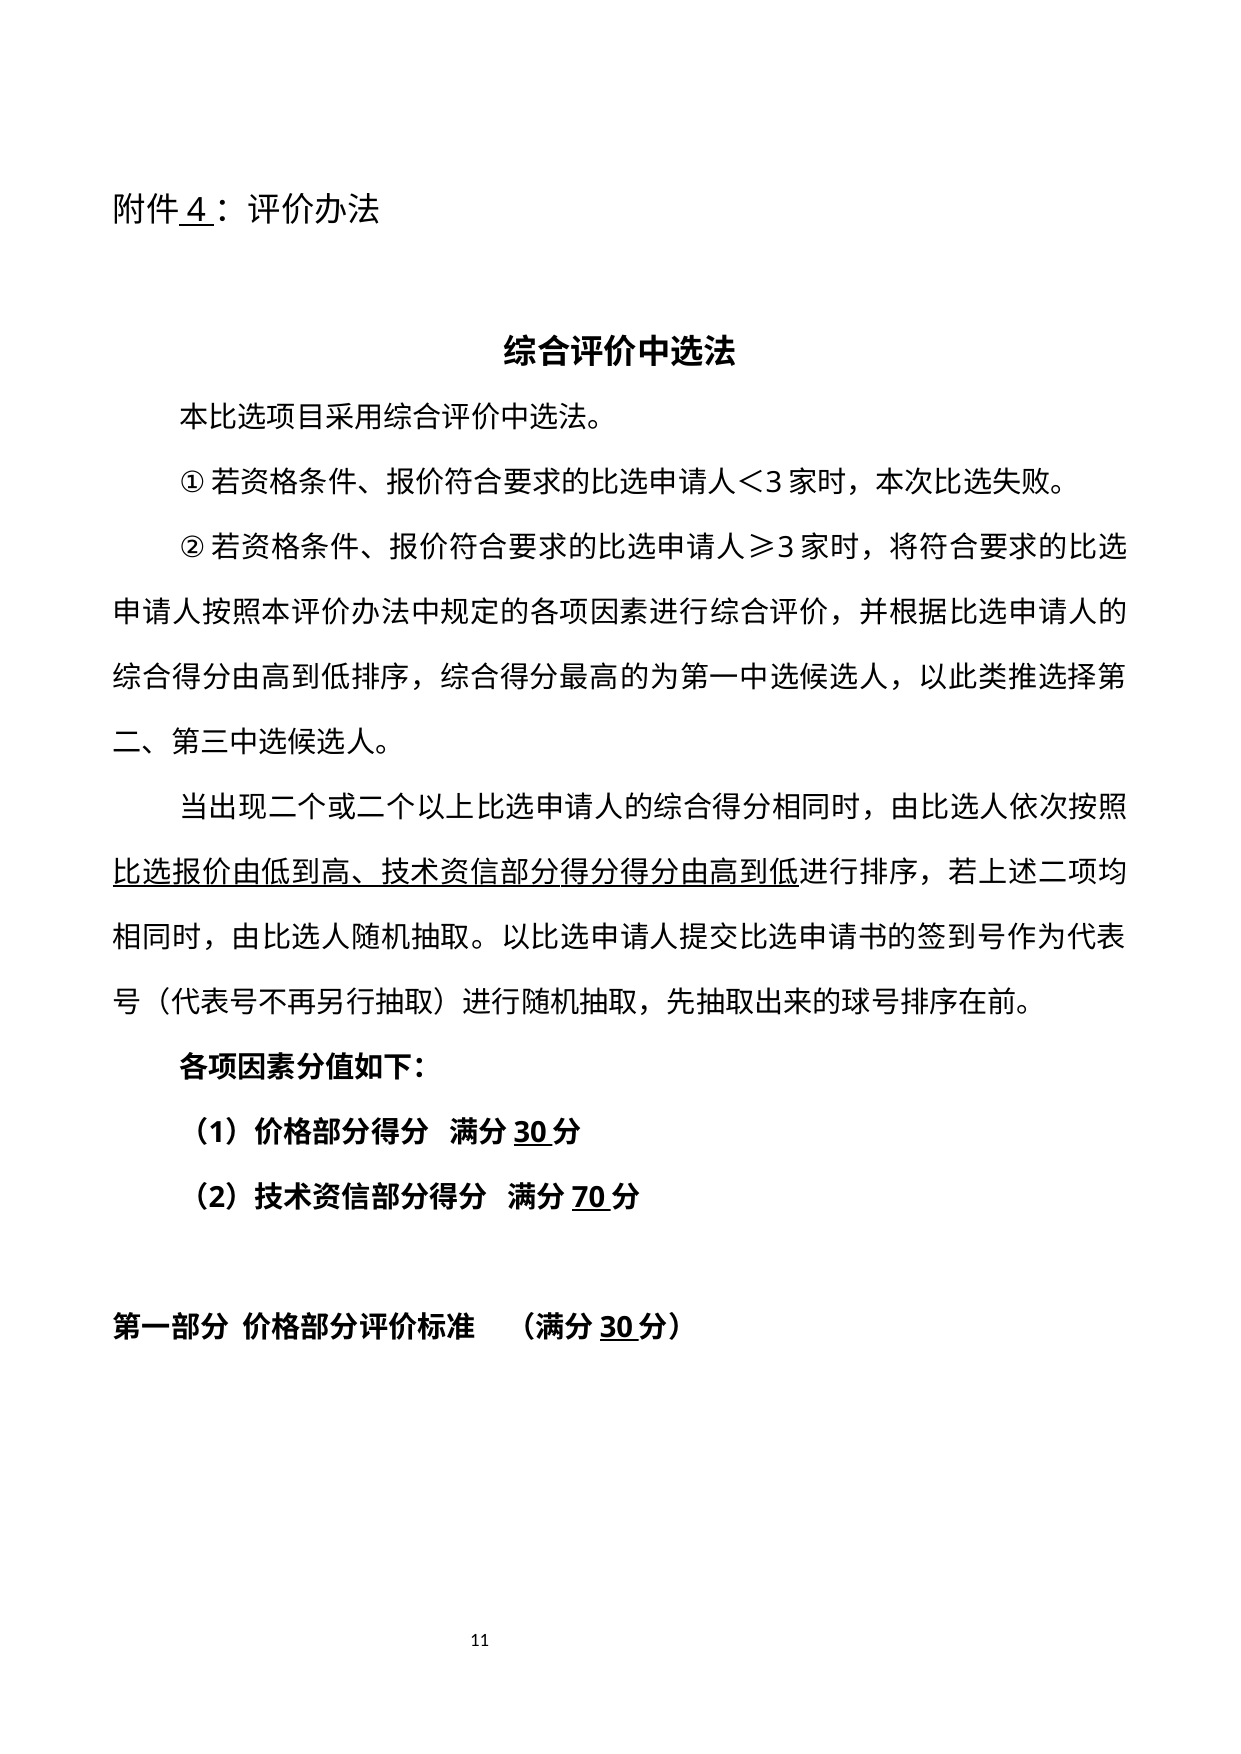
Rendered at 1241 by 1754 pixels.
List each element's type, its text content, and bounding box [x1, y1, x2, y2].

text ①若资格条件、报价符合要求的比选申请人＜3家时，本次比选失败。 [112, 447, 1128, 512]
text 各项因素分值如下： [112, 1032, 1128, 1097]
text 综合评价中选法 [112, 317, 1128, 382]
text （2）技术资信部分得分 满分70分 [112, 1162, 1128, 1227]
title 第一部分 价格部分评价标准 （满分30分） [112, 1292, 1128, 1357]
text 本比选项目采用综合评价中选法。 [112, 382, 1128, 447]
text 附件 4 ：评价办法 [112, 174, 1128, 239]
text ②若资格条件、报价符合要求的比选申请人≥3家时，将符合要求的比选申请人按照本评价办法中规定的各项因素进行综合评价，并根据比选申请人的综合得分由高到低排序，综合得分最高的为第一中选候选人，以此类推选择第二、第三中选候选人。 [112, 512, 1128, 772]
text 当出现二个或二个以上比选申请人的综合得分相同时，由比选人依次按照 比选报价由低到高、技术资信部分得分得分由高到低进行排序，若上述二项均相同时，由比选人随机抽取。以比选申请人提交比选申请书的签到号作为代表号（代表号不再另行抽取）进行随机抽取，先抽取出来的球号排序在前。 [112, 772, 1128, 1032]
text （1）价格部分得分 满分30分 [112, 1097, 1128, 1162]
